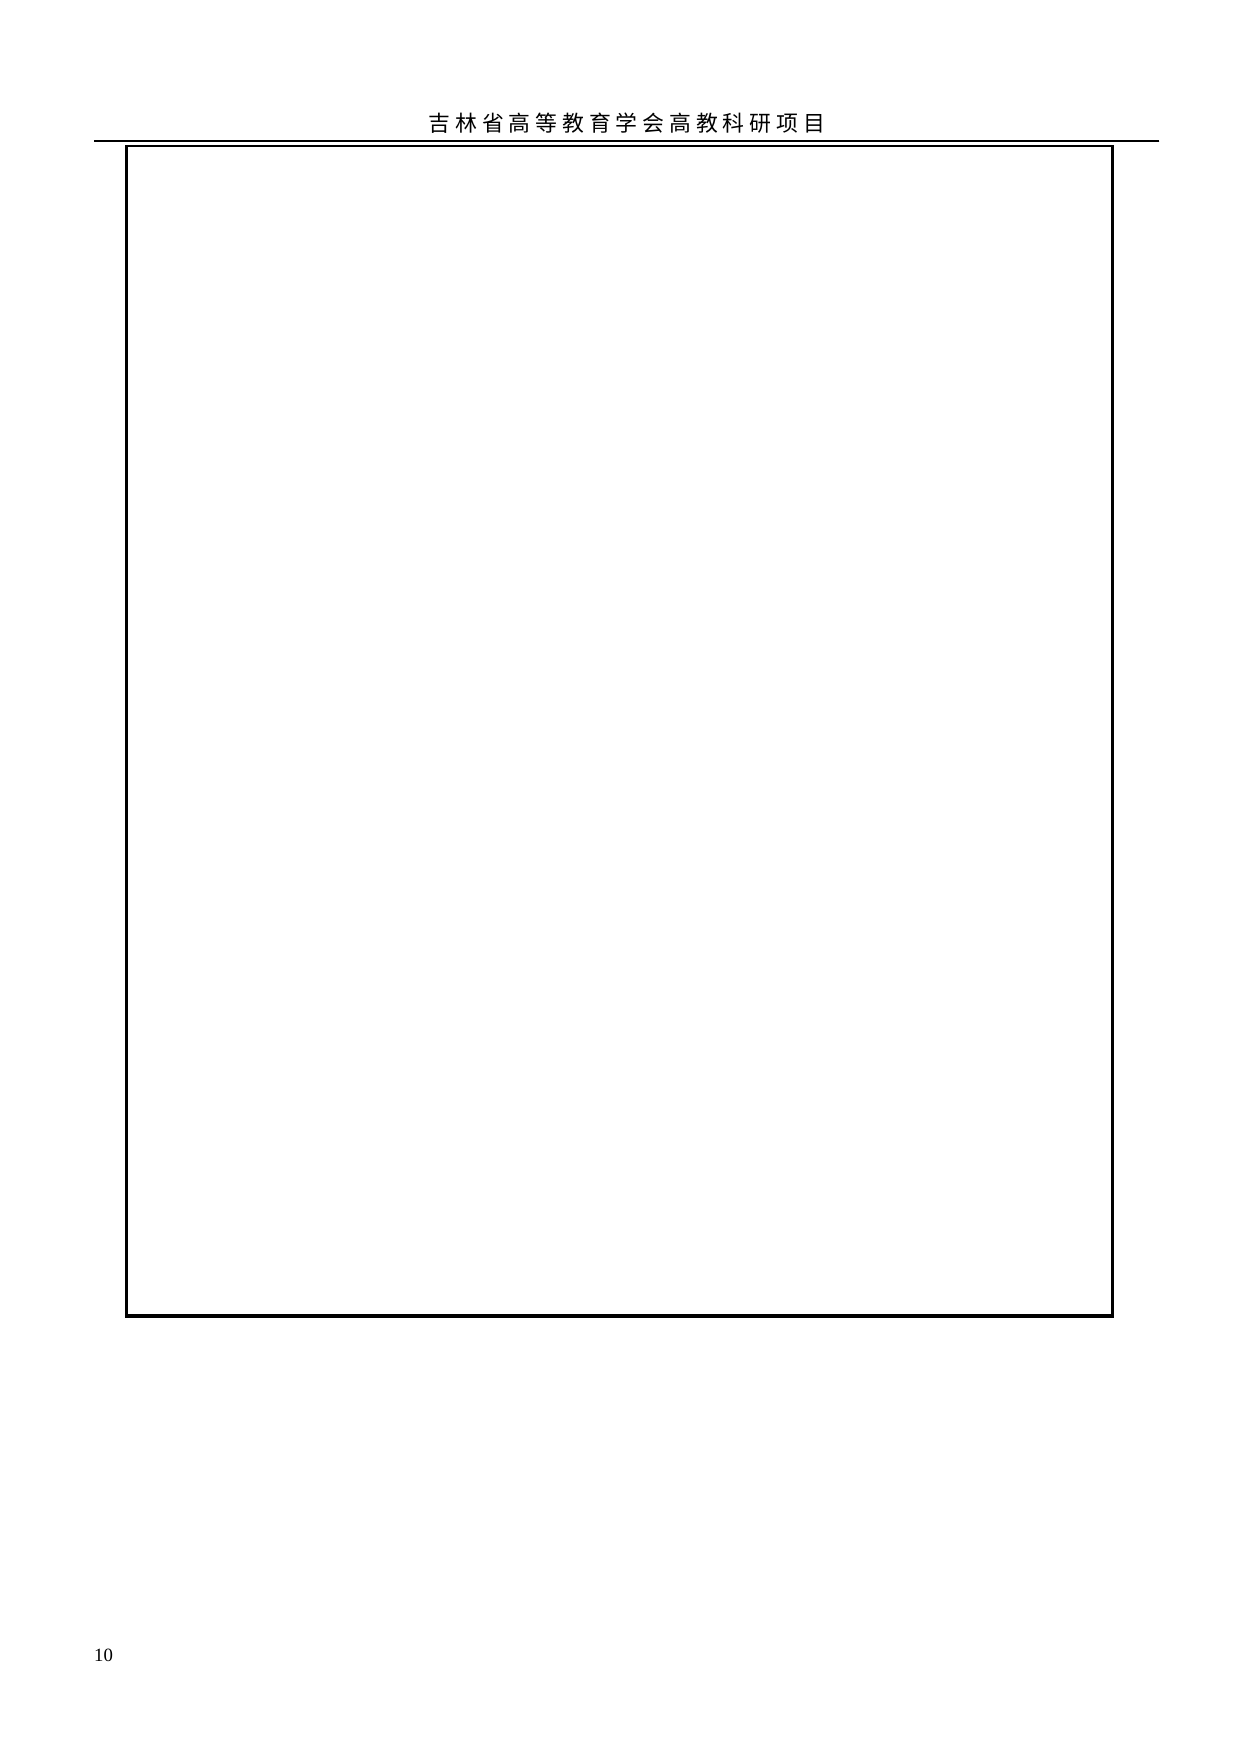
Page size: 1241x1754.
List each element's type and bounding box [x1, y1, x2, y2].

table_cell [128, 147, 1111, 1314]
